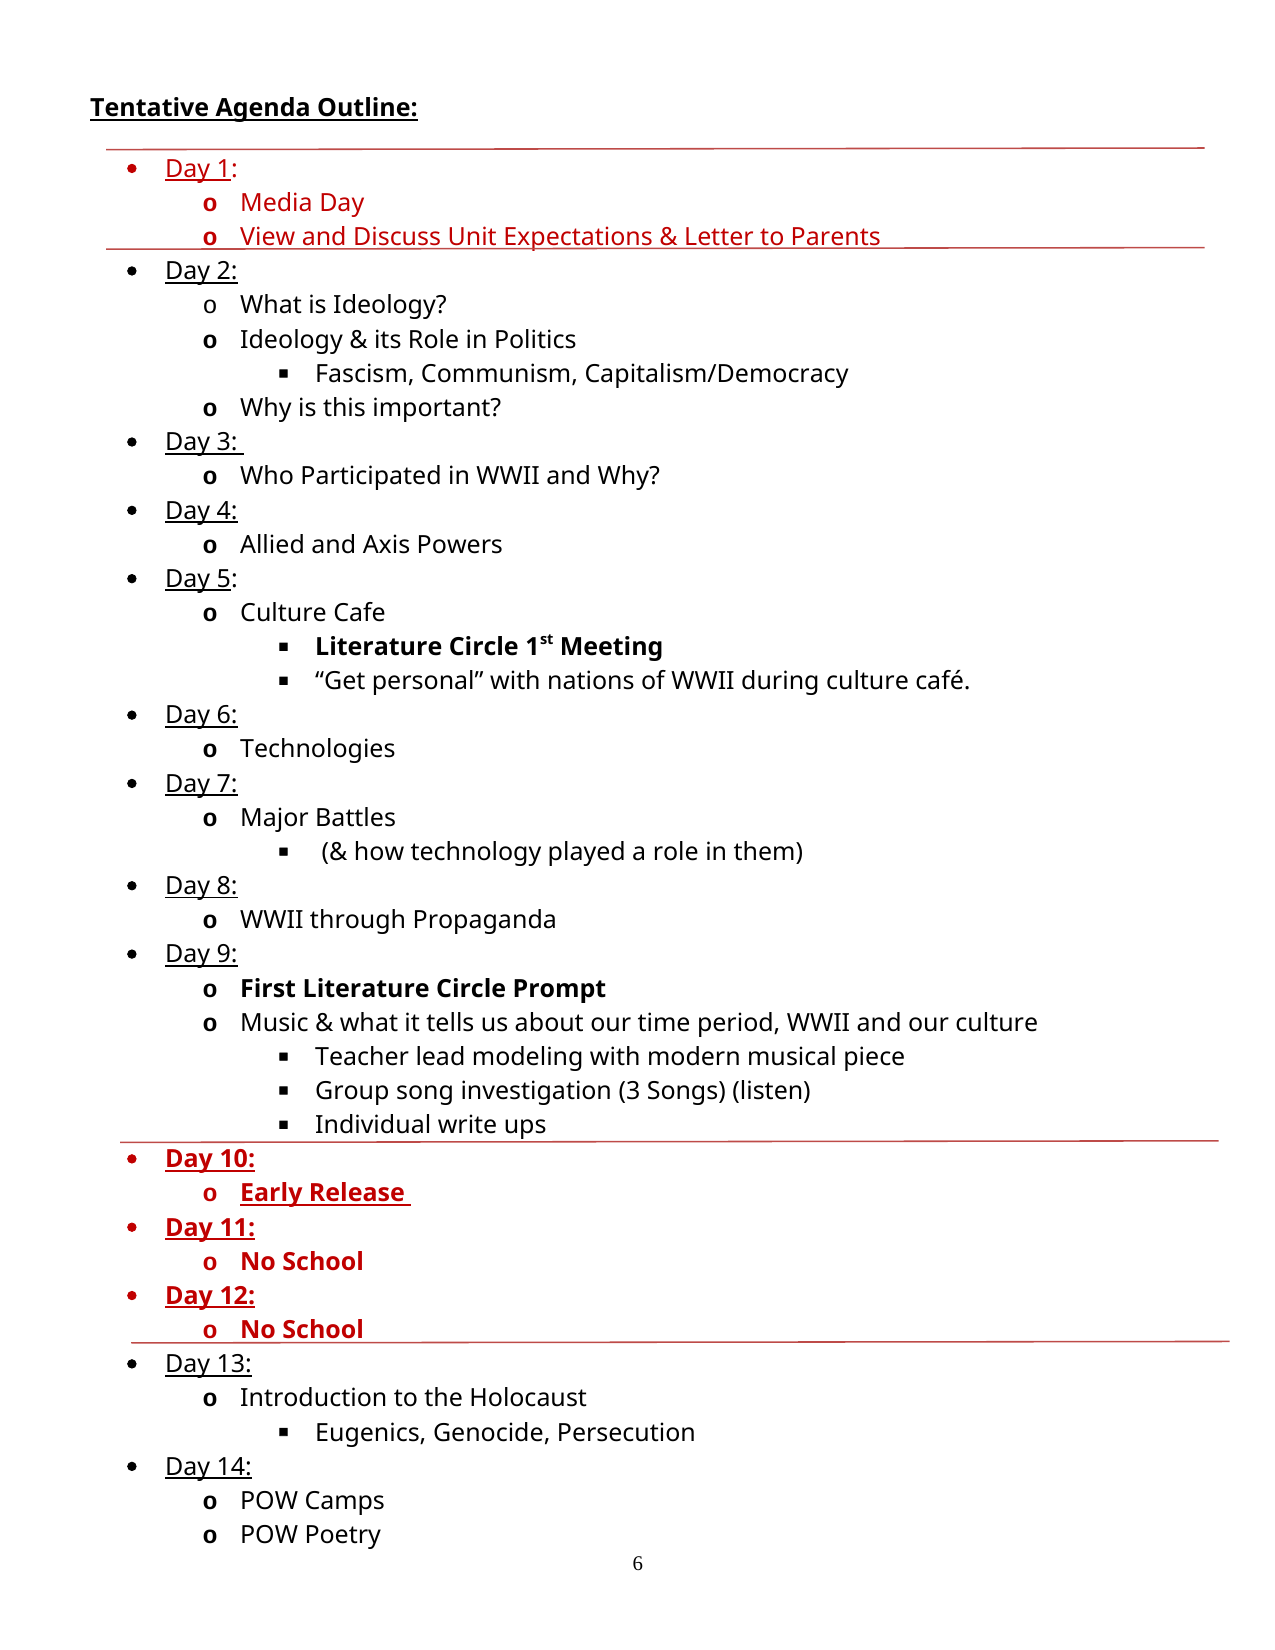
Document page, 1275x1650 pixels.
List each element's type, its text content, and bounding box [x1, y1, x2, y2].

list Day 6: [127, 697, 1185, 731]
list Day 9: [127, 936, 1185, 970]
list Day 4: [127, 492, 1185, 526]
list Day 3: [127, 424, 1185, 458]
list Why is this important? [202, 390, 1185, 424]
list Culture Cafe [202, 595, 1185, 629]
list Ideology & its Role in Politics [202, 321, 1185, 356]
list What is Ideology? [202, 287, 1185, 321]
list Day 7: [127, 765, 1185, 799]
list WWII through Propaganda [202, 902, 1185, 936]
list First Literature Circle Prompt [202, 970, 1185, 1004]
list Major Battles [202, 799, 1185, 834]
list Introduction to the Holocaust [202, 1380, 1185, 1414]
list Media Day [202, 184, 1185, 219]
list Individual write ups [277, 1107, 1185, 1141]
list Eugenics, Genocide, Persecution [277, 1414, 1185, 1448]
list Day 10: [127, 1142, 1185, 1175]
list Day 13: [127, 1346, 1185, 1380]
list POW Camps [202, 1482, 1185, 1517]
list Early Release [202, 1175, 1185, 1209]
list Fascism, Communism, Capitalism/Democracy [277, 356, 1185, 390]
list Who Participated in WWII and Why? [202, 458, 1185, 492]
list (& how technology played a role in them) [277, 834, 1185, 868]
list View and Discuss Unit Expectations & Letter to Parents [202, 219, 1185, 248]
list Day 14: [127, 1448, 1185, 1482]
list Day 8: [127, 868, 1185, 902]
list Day 11: [127, 1209, 1185, 1243]
list No School [202, 1243, 1185, 1278]
list No School [202, 1312, 1185, 1342]
list POW Poetry [202, 1517, 1185, 1551]
list “Get personal” with nations of WWII during culture café. [277, 663, 1185, 697]
list Group song investigation (3 Songs) (listen) [277, 1073, 1185, 1107]
list Day 5: [127, 561, 1185, 595]
list Technologies [202, 731, 1185, 765]
list Teacher lead modeling with modern musical piece [277, 1039, 1185, 1073]
text Tentative Agenda Outline: [90, 90, 1185, 124]
list Day 12: [127, 1278, 1185, 1312]
list Music & what it tells us about our time period, WWII and our culture [202, 1004, 1185, 1039]
list Allied and Axis Powers [202, 526, 1185, 561]
list Day 2: [127, 253, 1185, 287]
list Day 1: [127, 150, 1185, 184]
list Literature Circle 1st Meeting [277, 629, 1185, 663]
